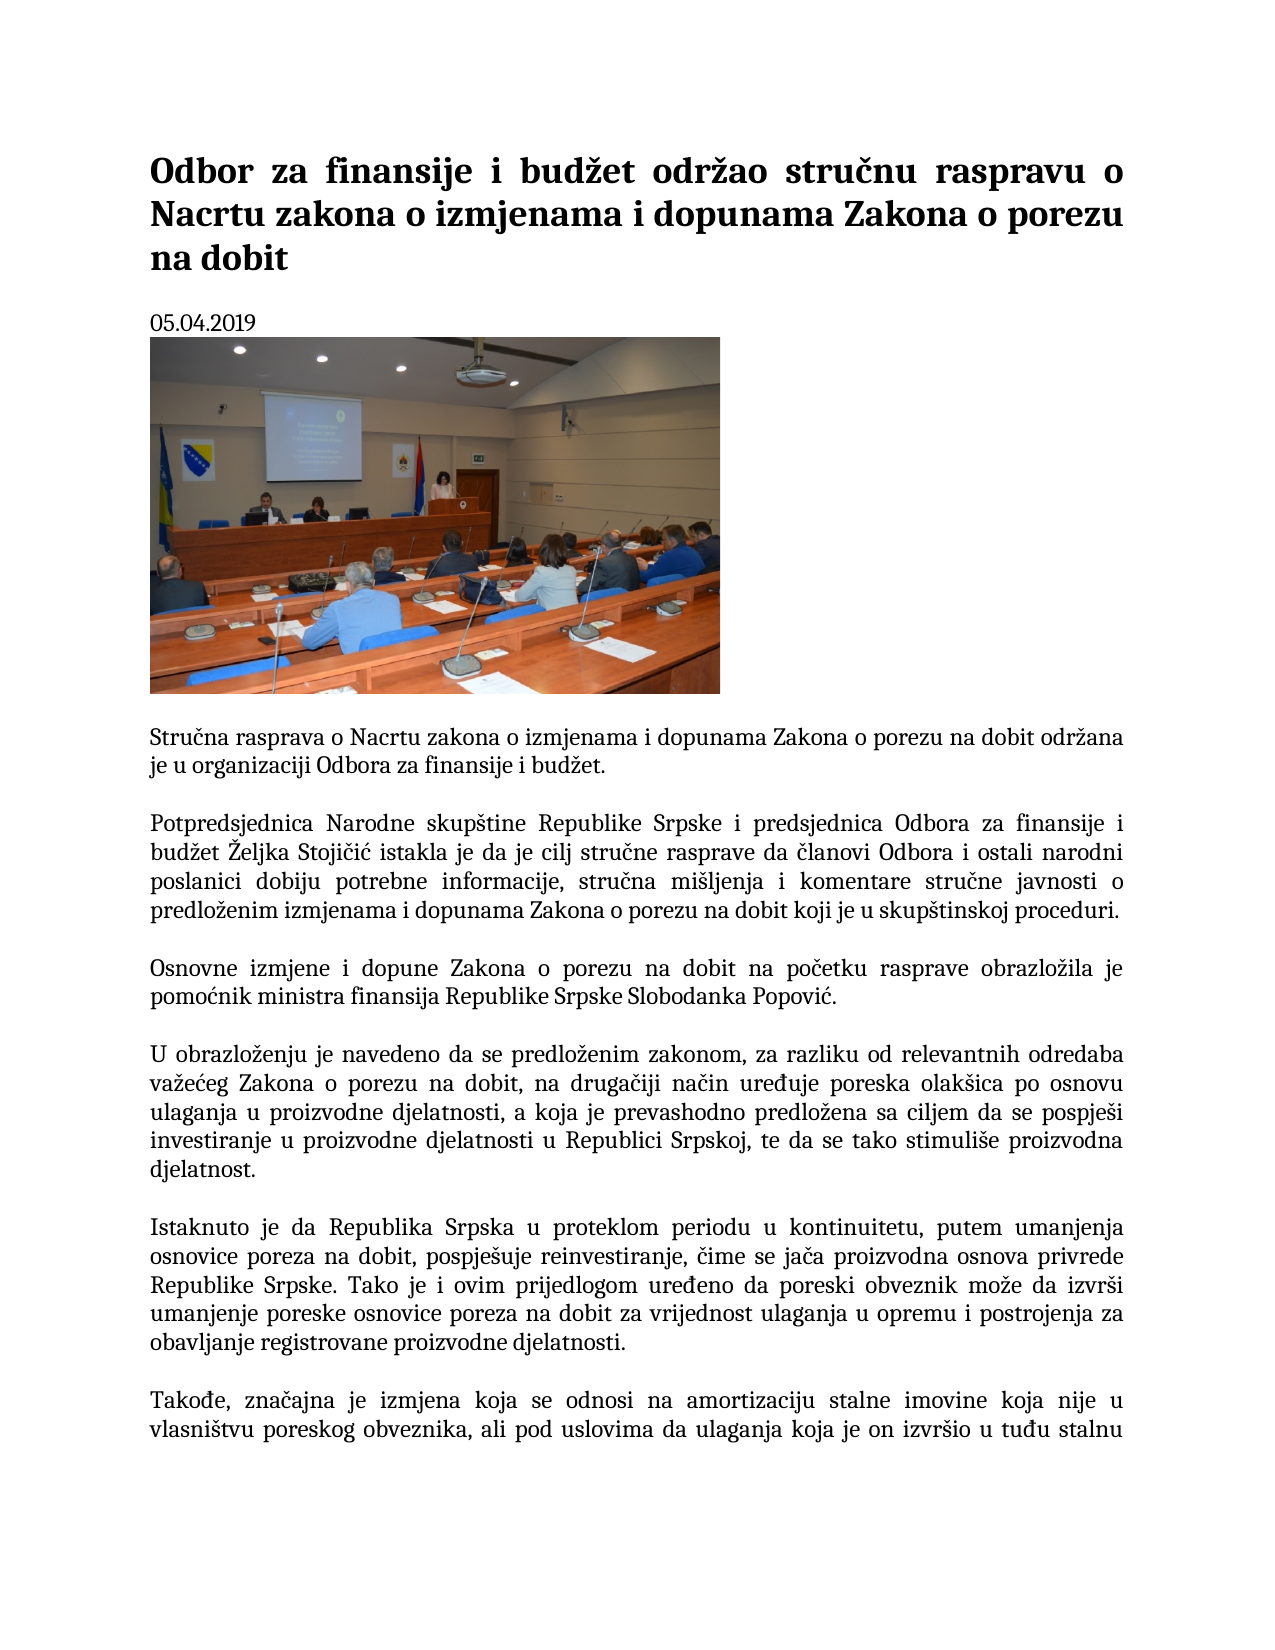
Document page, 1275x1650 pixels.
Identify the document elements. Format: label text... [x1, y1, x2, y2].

text Odbor za finansije i budžet održao stručnu raspravu o Nacrtu zakona o izmjenama i dopunama Zakona o porezu na dobit [150, 150, 1125, 279]
text Osnovne izmjene i dopune Zakona o porezu na dobit na početku rasprave obrazložila je pomoćnik ministra finansija Republike Srpske Slobodanka Popović. [150, 953, 1125, 1011]
text Stručna rasprava o Nacrtu zakona o izmjenama i dopunama Zakona o porezu na dobit održana je u organizaciji Odbora za finansije i budžet. [150, 723, 1125, 780]
text Istaknuto je da Republika Srpska u proteklom periodu u kontinuitetu, putem umanjenja osnovice poreza na dobit, pospješuje reinvestiranje, čime se jača proizvodna osnova privrede Republike Srpske. Tako je i ovim prijedlogom uređeno da poreski obveznik može da izvrši umanjenje poreske osnovice poreza na dobit za vrijednost ulaganja u opremu i postrojenja za obavljanje registrovane proizvodne djelatnosti. [150, 1213, 1125, 1357]
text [150, 1386, 1125, 1443]
picture [150, 337, 721, 694]
text Potpredsjednica Narodne skupštine Republike Srpske i predsjednica Odbora za finansije i budžet Željka Stojičić istakla je da je cilj stručne rasprave da članovi Odbora i ostali narodni poslanici dobiju potrebne informacije, stručna mišljenja i komentare stručne javnosti o predloženim izmjenama i dopunama Zakona o porezu na dobit koji je u skupštinskoj proceduri. [150, 809, 1125, 924]
text U obrazloženju je navedeno da se predloženim zakonom, za razliku od relevantnih odredaba važećeg Zakona o porezu na dobit, na drugačiji način uređuje poreska olakšica po osnovu ulaganja u proizvodne djelatnosti, a koja je prevashodno predložena sa ciljem da se pospješi investiranje u proizvodne djelatnosti u Republici Srpskoj, te da se tako stimuliše proizvodna djelatnost. [150, 1040, 1125, 1184]
text 05.04.2019 [150, 308, 1125, 337]
